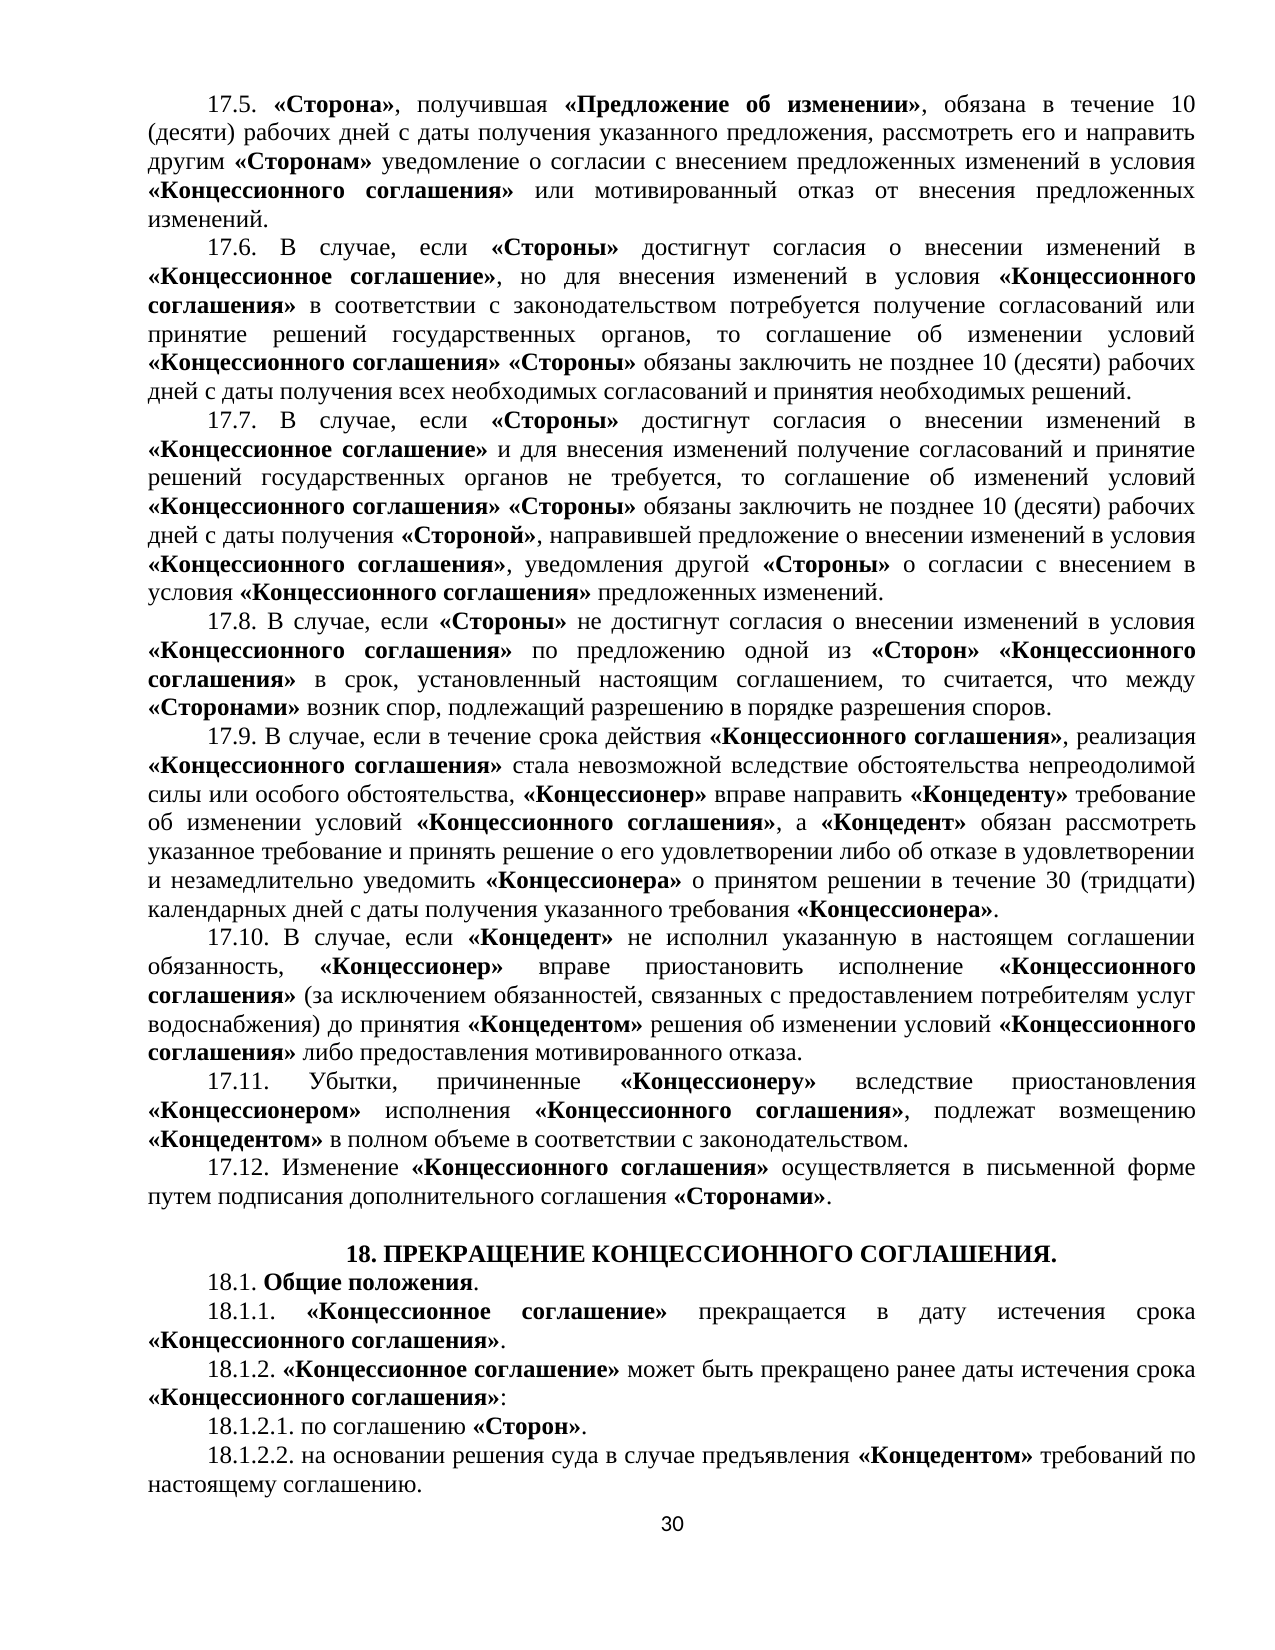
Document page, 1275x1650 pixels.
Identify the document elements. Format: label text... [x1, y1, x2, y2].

text 18.1. Общие положения. [148, 1267, 1196, 1296]
text 17.12. Изменение «Концессионного соглашения» осуществляется в письменной форме путем подписания дополнительного соглашения «Сторонами». [148, 1152, 1196, 1210]
text 18.1.2.1. по соглашению «Сторон». [148, 1411, 1196, 1440]
text 17.11. Убытки, причиненные «Концессионеру» вследствие приостановления «Концессионером» исполнения «Концессионного соглашения», подлежат возмещению «Концедентом» в полном объеме в соответствии с законодательством. [148, 1066, 1196, 1152]
text 18.1.2.2. на основании решения суда в случае предъявления «Концедентом» требований по настоящему соглашению. [148, 1440, 1196, 1497]
text 18. ПРЕКРАЩЕНИЕ КОНЦЕССИОННОГО СОГЛАШЕНИЯ. [148, 1239, 1196, 1267]
text 17.10. В случае, если «Концедент» не исполнил указанную в настоящем соглашении обязанность, «Концессионер» вправе приостановить исполнение «Концессионного соглашения» (за исключением обязанностей, связанных с предоставлением потребителям услуг водоснабжения) до принятия «Концедентом» решения об изменении условий «Концессионного соглашения» либо предоставления мотивированного отказа. [148, 922, 1196, 1066]
text 17.6. В случае, если «Стороны» достигнут согласия о внесении изменений в «Концессионное соглашение», но для внесения изменений в условия «Концессионного соглашения» в соответствии с законодательством потребуется получение согласований или принятие решений государственных органов, то соглашение об изменении условий «Концессионного соглашения» «Стороны» обязаны заключить не позднее 10 (десяти) рабочих дней с даты получения всех необходимых согласований и принятия необходимых решений. [148, 232, 1196, 405]
text 18.1.2. «Концессионное соглашение» может быть прекращено ранее даты истечения срока «Концессионного соглашения»: [148, 1354, 1196, 1411]
text 18.1.1. «Концессионное соглашение» прекращается в дату истечения срока «Концессионного соглашения». [148, 1296, 1196, 1354]
text 17.9. В случае, если в течение срока действия «Концессионного соглашения», реализация «Концессионного соглашения» стала невозможной вследствие обстоятельства непреодолимой силы или особого обстоятельства, «Концессионер» вправе направить «Концеденту» требование об изменении условий «Концессионного соглашения», а «Концедент» обязан рассмотреть указанное требование и принять решение о его удовлетворении либо об отказе в удовлетворении и незамедлительно уведомить «Концессионера» о принятом решении в течение 30 (тридцати) календарных дней с даты получения указанного требования «Концессионера». [148, 721, 1196, 922]
text 17.7. В случае, если «Стороны» достигнут согласия о внесении изменений в «Концессионное соглашение» и для внесения изменений получение согласований и принятие решений государственных органов не требуется, то соглашение об изменений условий «Концессионного соглашения» «Стороны» обязаны заключить не позднее 10 (десяти) рабочих дней с даты получения «Стороной», направившей предложение о внесении изменений в условия «Концессионного соглашения», уведомления другой «Стороны» о согласии с внесением в условия «Концессионного соглашения» предложенных изменений. [148, 405, 1196, 606]
text 17.8. В случае, если «Стороны» не достигнут согласия о внесении изменений в условия «Концессионного соглашения» по предложению одной из «Сторон» «Концессионного соглашения» в срок, установленный настоящим соглашением, то считается, что между «Сторонами» возник спор, подлежащий разрешению в порядке разрешения споров. [148, 606, 1196, 721]
text 17.5. «Сторона», получившая «Предложение об изменении», обязана в течение 10 (десяти) рабочих дней с даты получения указанного предложения, рассмотреть его и направить другим «Сторонам» уведомление о согласии с внесением предложенных изменений в условия «Концессионного соглашения» или мотивированный отказ от внесения предложенных изменений. [148, 89, 1196, 232]
